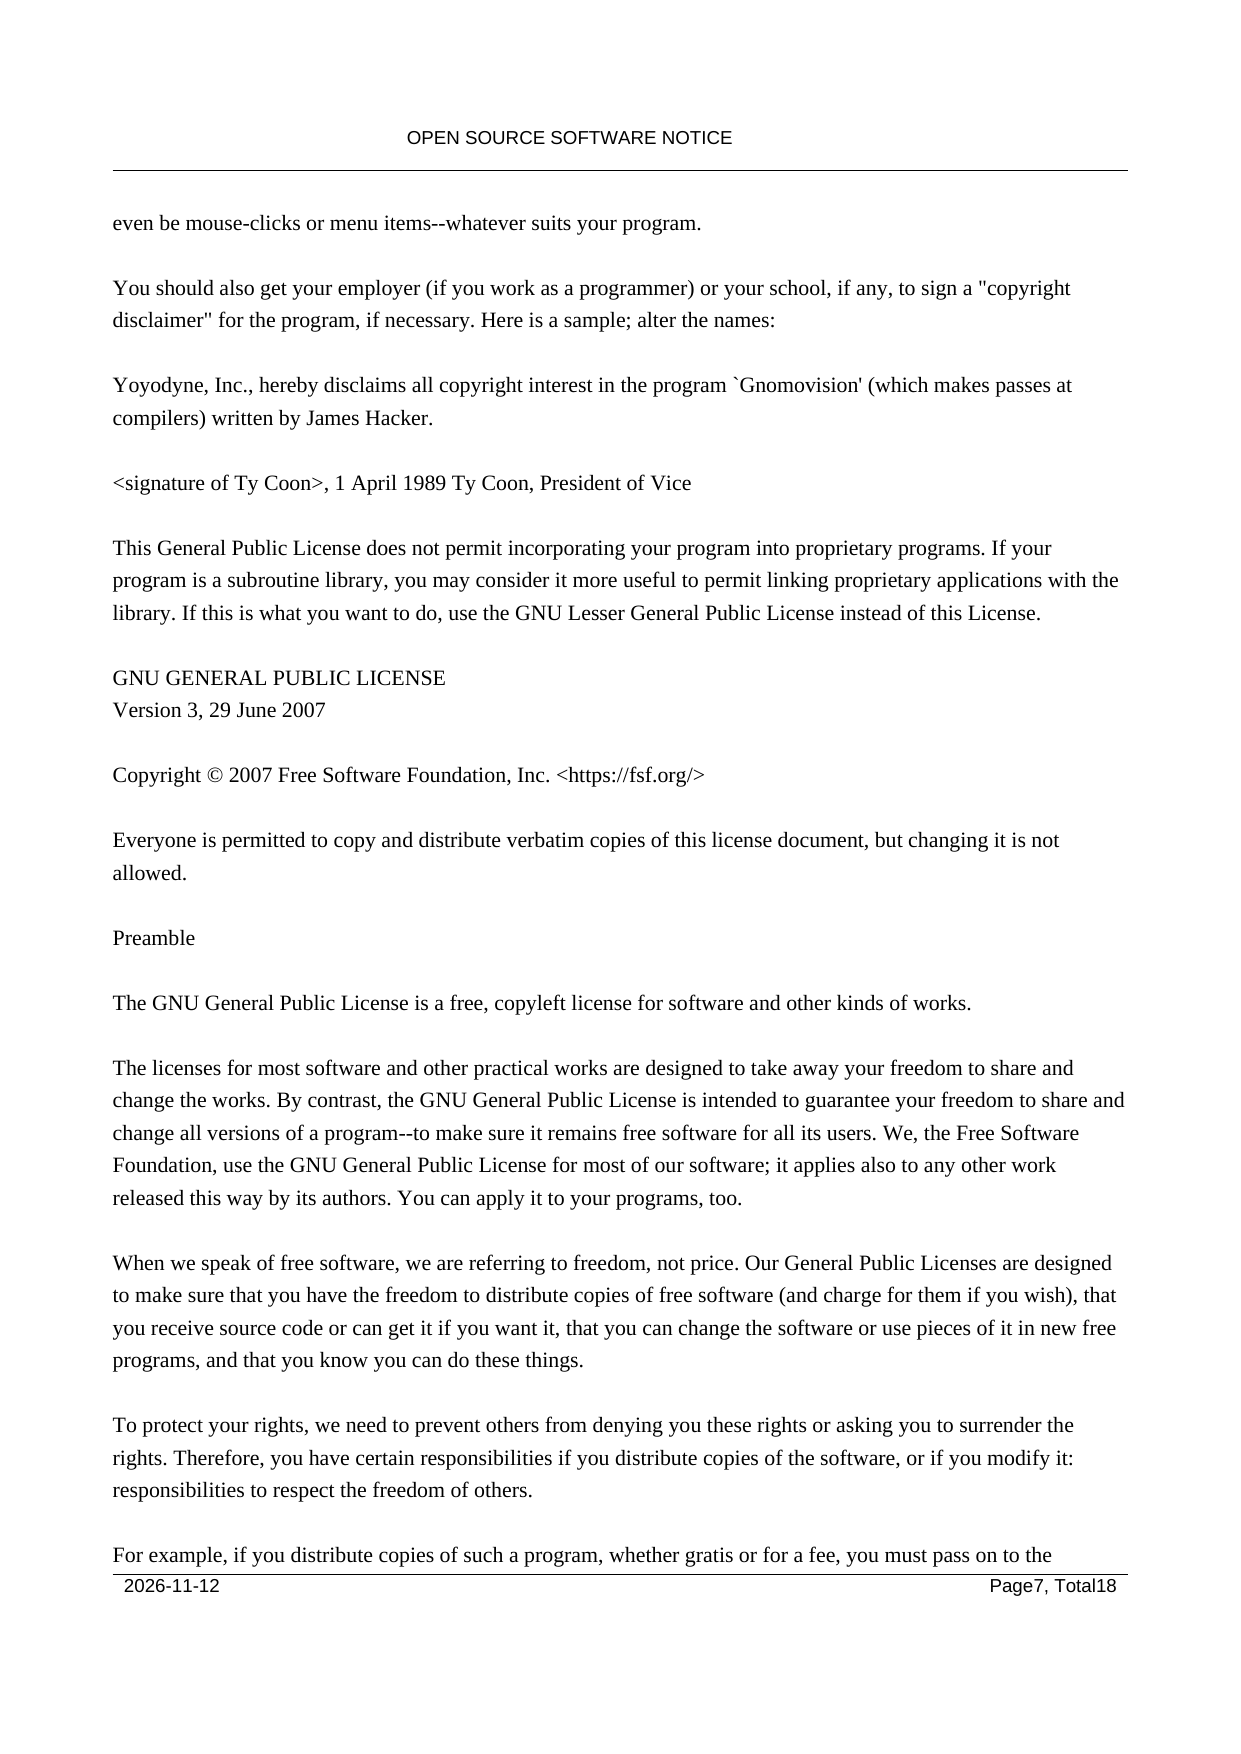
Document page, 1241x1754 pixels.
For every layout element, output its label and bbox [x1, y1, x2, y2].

text [112, 206, 1128, 1571]
